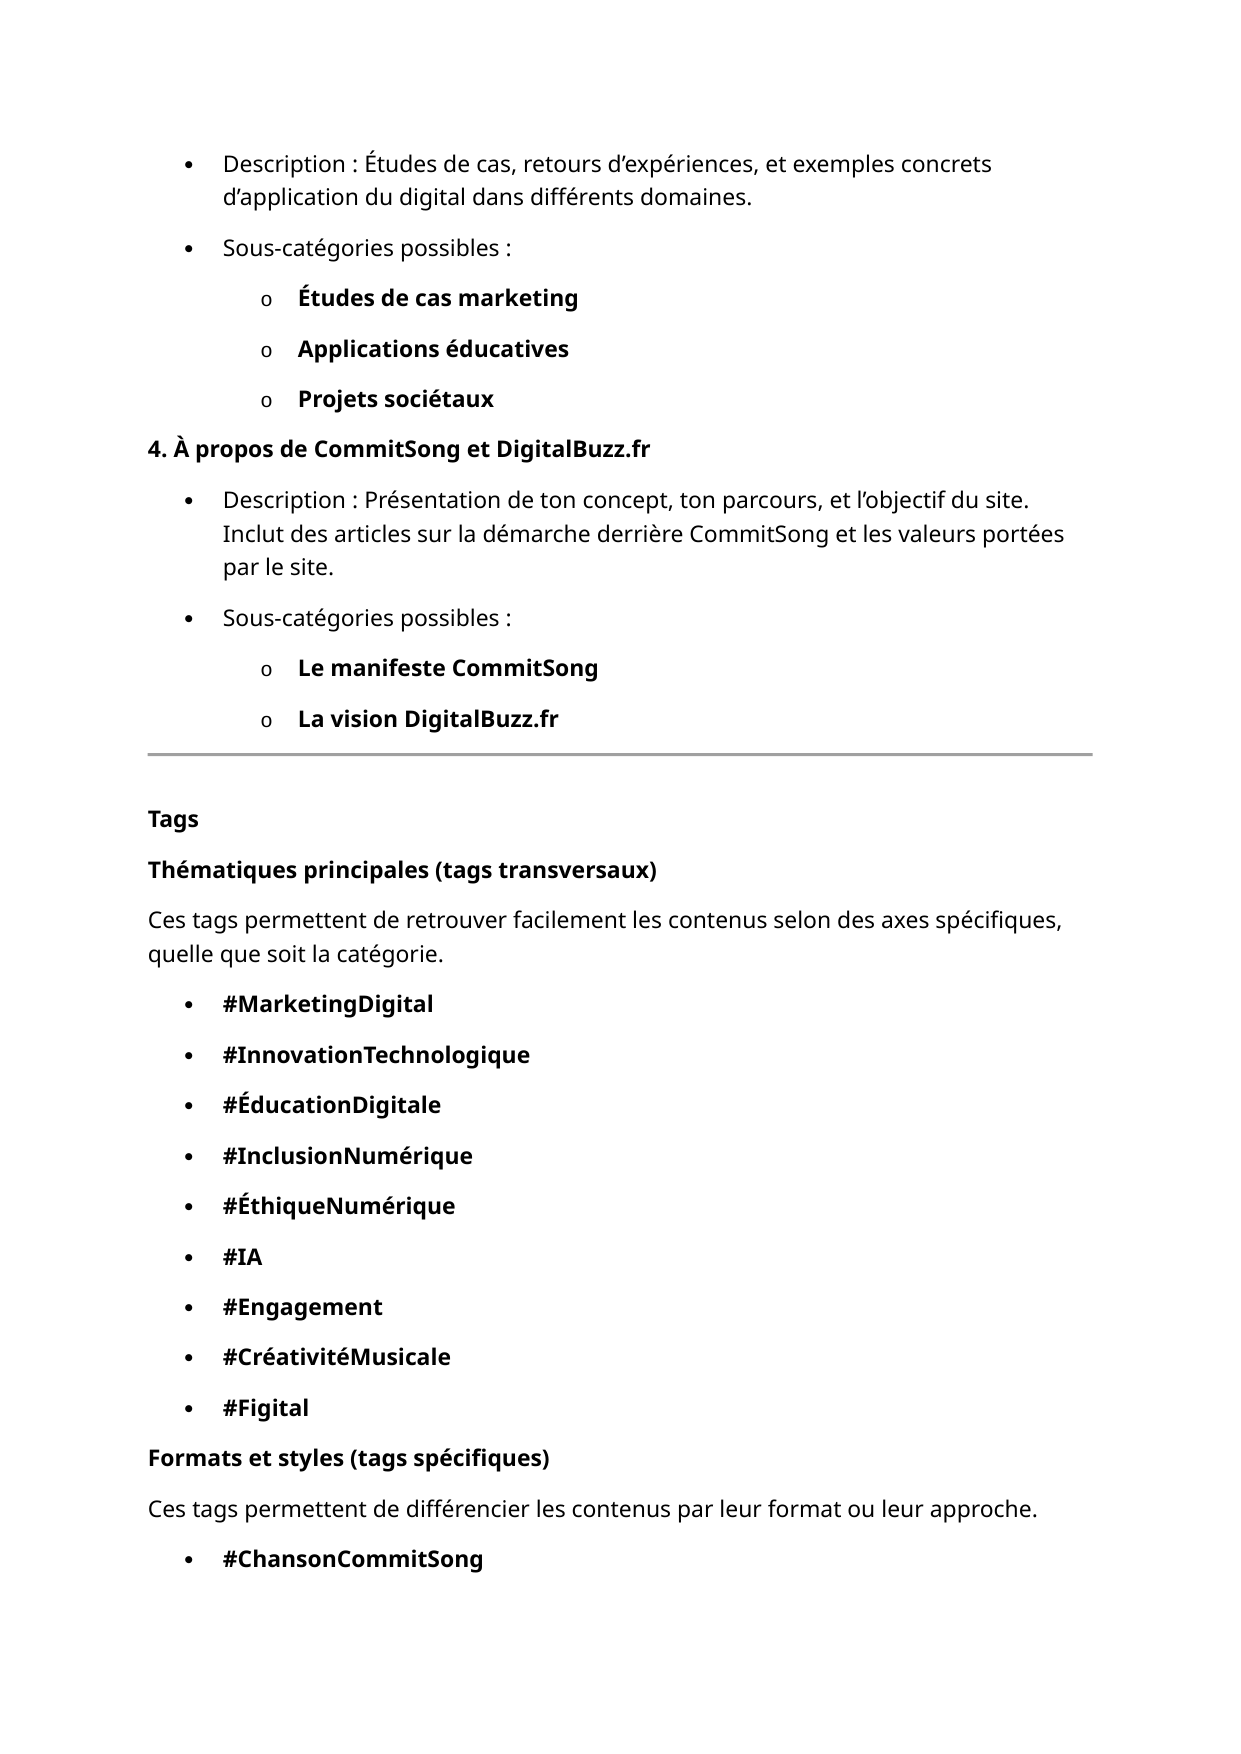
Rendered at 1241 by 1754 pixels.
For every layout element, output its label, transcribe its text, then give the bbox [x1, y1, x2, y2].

text Tags [148, 803, 1093, 835]
list Le manifeste CommitSong [260, 652, 1093, 683]
list Projets sociétaux [260, 383, 1093, 414]
list #ChansonCommitSong [185, 1543, 1093, 1574]
text Ces tags permettent de différencier les contenus par leur format ou leur approche. [148, 1493, 1093, 1524]
list Applications éducatives [260, 333, 1093, 364]
list La vision DigitalBuzz.fr [260, 703, 1093, 734]
list Études de cas marketing [260, 282, 1093, 313]
list Description : Présentation de ton concept, ton parcours, et l’objectif du site. Inclut des articles sur la démarche derrière CommitSong et les valeurs portées par le site. [185, 484, 1093, 583]
list #ÉthiqueNumérique [185, 1190, 1093, 1221]
list #InnovationTechnologique [185, 1039, 1093, 1070]
list #CréativitéMusicale [185, 1341, 1093, 1373]
list Sous-catégories possibles : [185, 602, 1093, 633]
text 4. À propos de CommitSong et DigitalBuzz.fr [148, 433, 1093, 465]
list #Figital [185, 1392, 1093, 1423]
list #Engagement [185, 1291, 1093, 1322]
text Thématiques principales (tags transversaux) [148, 854, 1093, 885]
list #IA [185, 1241, 1093, 1272]
text Ces tags permettent de retrouver facilement les contenus selon des axes spécifiques, quelle que soit la catégorie. [148, 904, 1093, 969]
list #ÉducationDigitale [185, 1089, 1093, 1121]
list #InclusionNumérique [185, 1140, 1093, 1171]
list Description : Études de cas, retours d’expériences, et exemples concrets d’application du digital dans différents domaines. [185, 148, 1093, 213]
text Formats et styles (tags spécifiques) [148, 1442, 1093, 1473]
list #MarketingDigital [185, 988, 1093, 1020]
list Sous-catégories possibles : [185, 232, 1093, 263]
